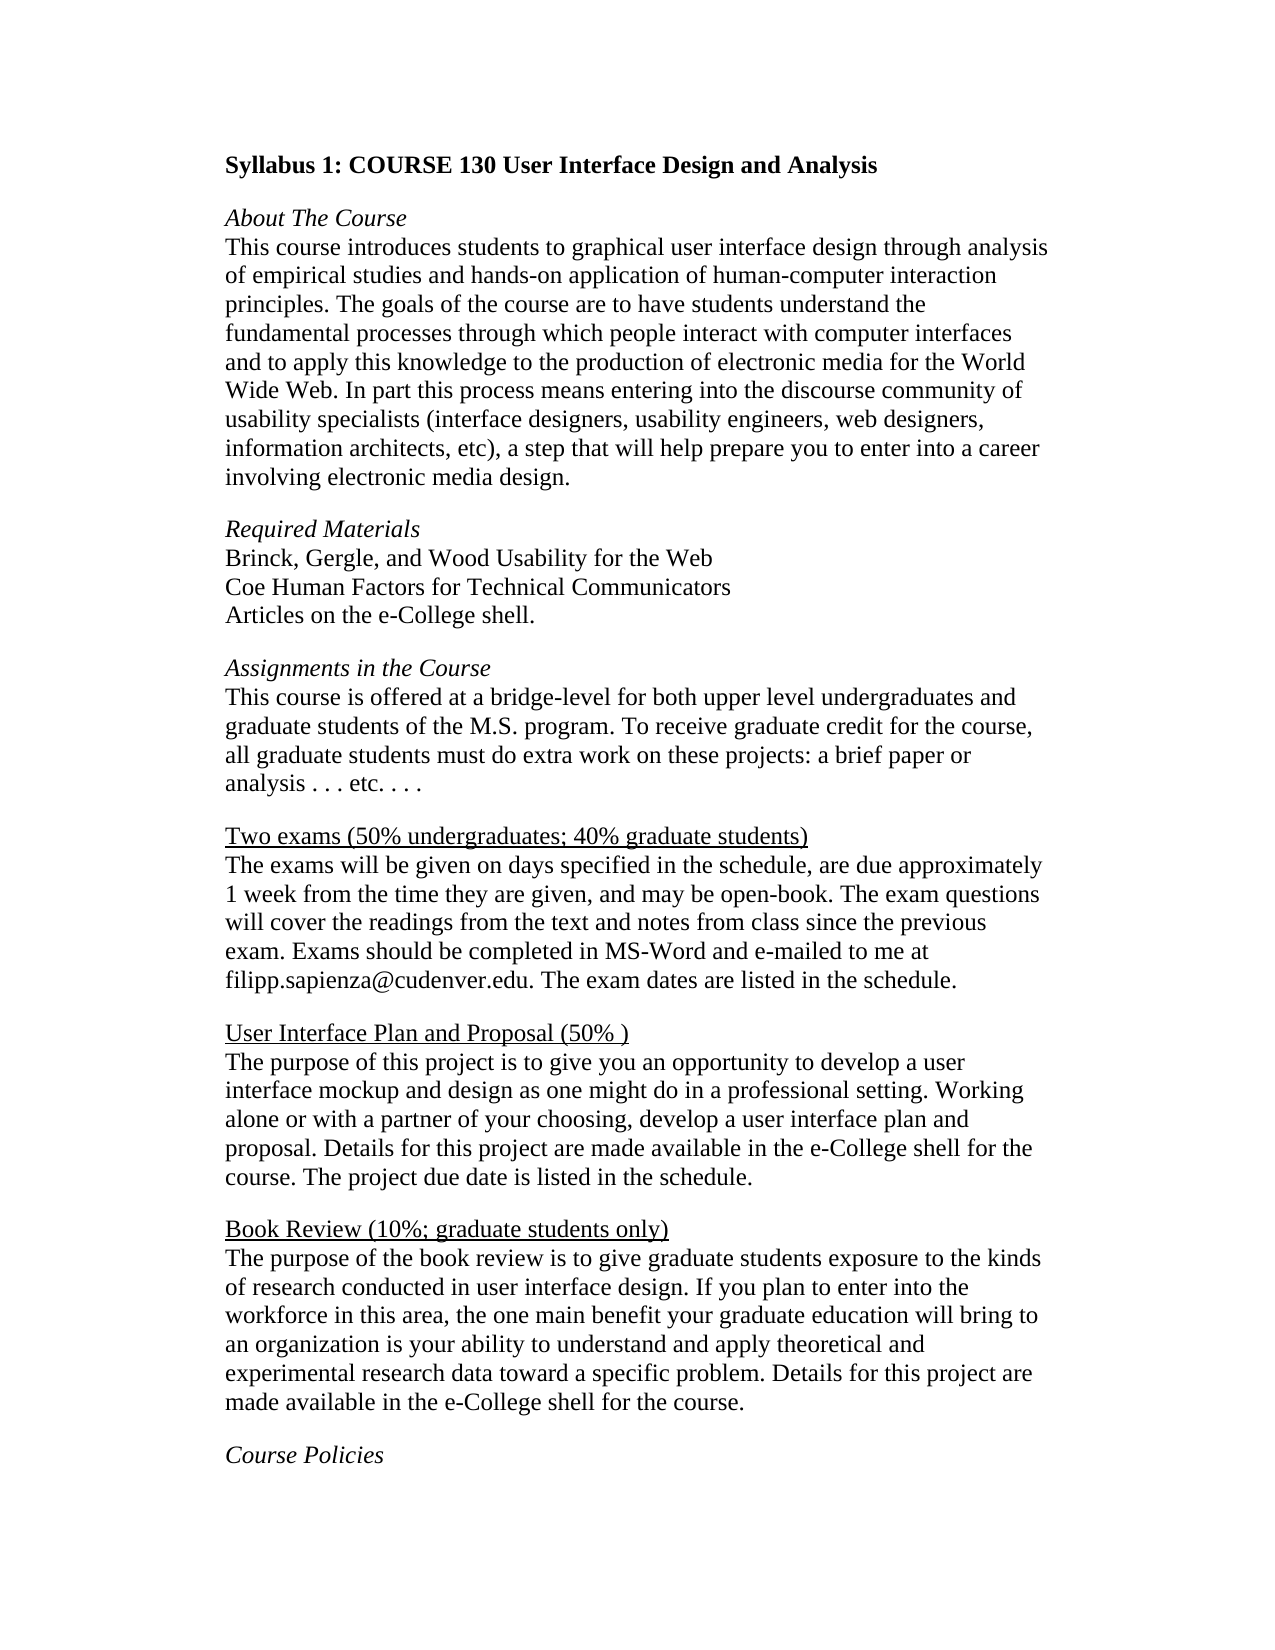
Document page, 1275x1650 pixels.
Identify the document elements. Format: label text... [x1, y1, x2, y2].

text Assignments in the Course [225, 653, 1050, 682]
text Book Review (10%; graduate students only) [225, 1214, 1050, 1243]
text Coe Human Factors for Technical Communicators [225, 572, 1050, 601]
text Course Policies [225, 1440, 1050, 1468]
text The purpose of the book review is to give graduate students exposure to the kinds of research conducted in user interface design. If you plan to enter into the workforce in this area, the one main benefit your graduate education will bring to an organization is your ability to understand and apply theoretical and experimental research data toward a specific problem. Details for this project are made available in the e-College shell for the course. [225, 1243, 1050, 1416]
text The exams will be given on days specified in the schedule, are due approximately 1 week from the time they are given, and may be open-book. The exam questions will cover the readings from the text and notes from class since the previous exam. Exams should be completed in MS-Word and e-mailed to me at filipp.sapienza@cudenver.edu. The exam dates are listed in the schedule. [225, 850, 1050, 994]
text This course introduces students to graphical user interface design through analysis of empirical studies and hands-on application of human-computer interaction principles. The goals of the course are to have students understand the fundamental processes through which people interact with computer interfaces and to apply this knowledge to the production of electronic media for the World Wide Web. In part this process means entering into the discourse community of usability specialists (interface designers, usability engineers, web designers, information architects, etc), a step that will help prepare you to enter into a career involving electronic media design. [225, 232, 1050, 490]
text The purpose of this project is to give you an opportunity to develop a user interface mockup and design as one might do in a professional setting. Working alone or with a partner of your choosing, develop a user interface plan and proposal. Details for this project are made available in the e-College shell for the course. The project due date is listed in the schedule. [225, 1047, 1050, 1190]
text Two exams (50% undergraduates; 40% graduate students) [225, 821, 1050, 850]
text Brinck, Gergle, and Wood Usability for the Web [225, 543, 1050, 572]
text Articles on the e-College shell. [225, 601, 1050, 629]
text Syllabus 1: COURSE 130 User Interface Design and Analysis [225, 150, 1050, 179]
text User Interface Plan and Proposal (50% ) [225, 1018, 1050, 1047]
text About The Course [225, 203, 1050, 232]
text Required Materials [225, 514, 1050, 543]
text This course is offered at a bridge-level for both upper level undergraduates and graduate students of the M.S. program. To receive graduate credit for the course, all graduate students must do extra work on these projects: a brief paper or analysis . . . etc. . . . [225, 682, 1050, 797]
